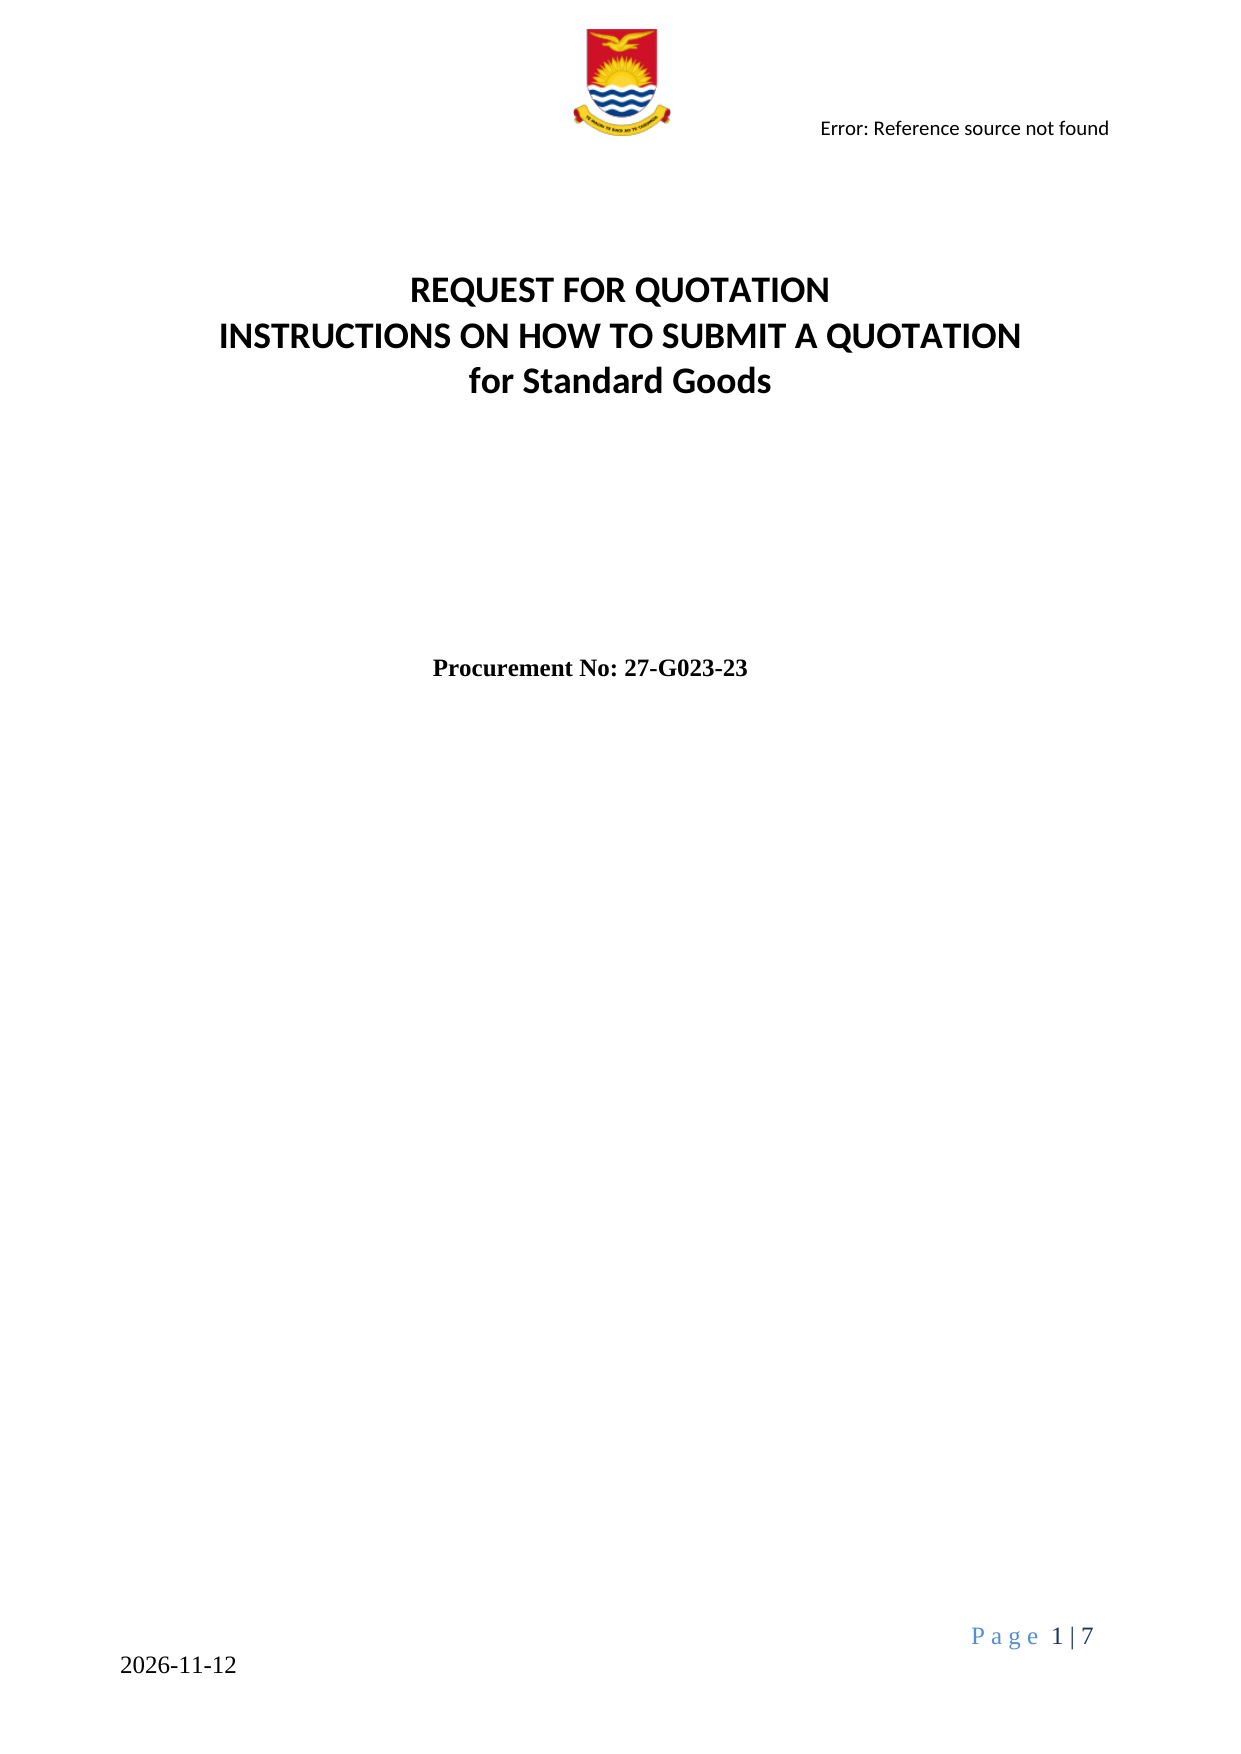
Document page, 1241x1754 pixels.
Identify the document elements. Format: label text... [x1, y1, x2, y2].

text Procurement No: 27-G023-23 [120, 653, 1120, 682]
text REQUEST FOR QUOTATION INSTRUCTIONS ON HOW TO SUBMIT A QUOTATION for Standard Goods [120, 266, 1120, 403]
picture [573, 29, 671, 136]
